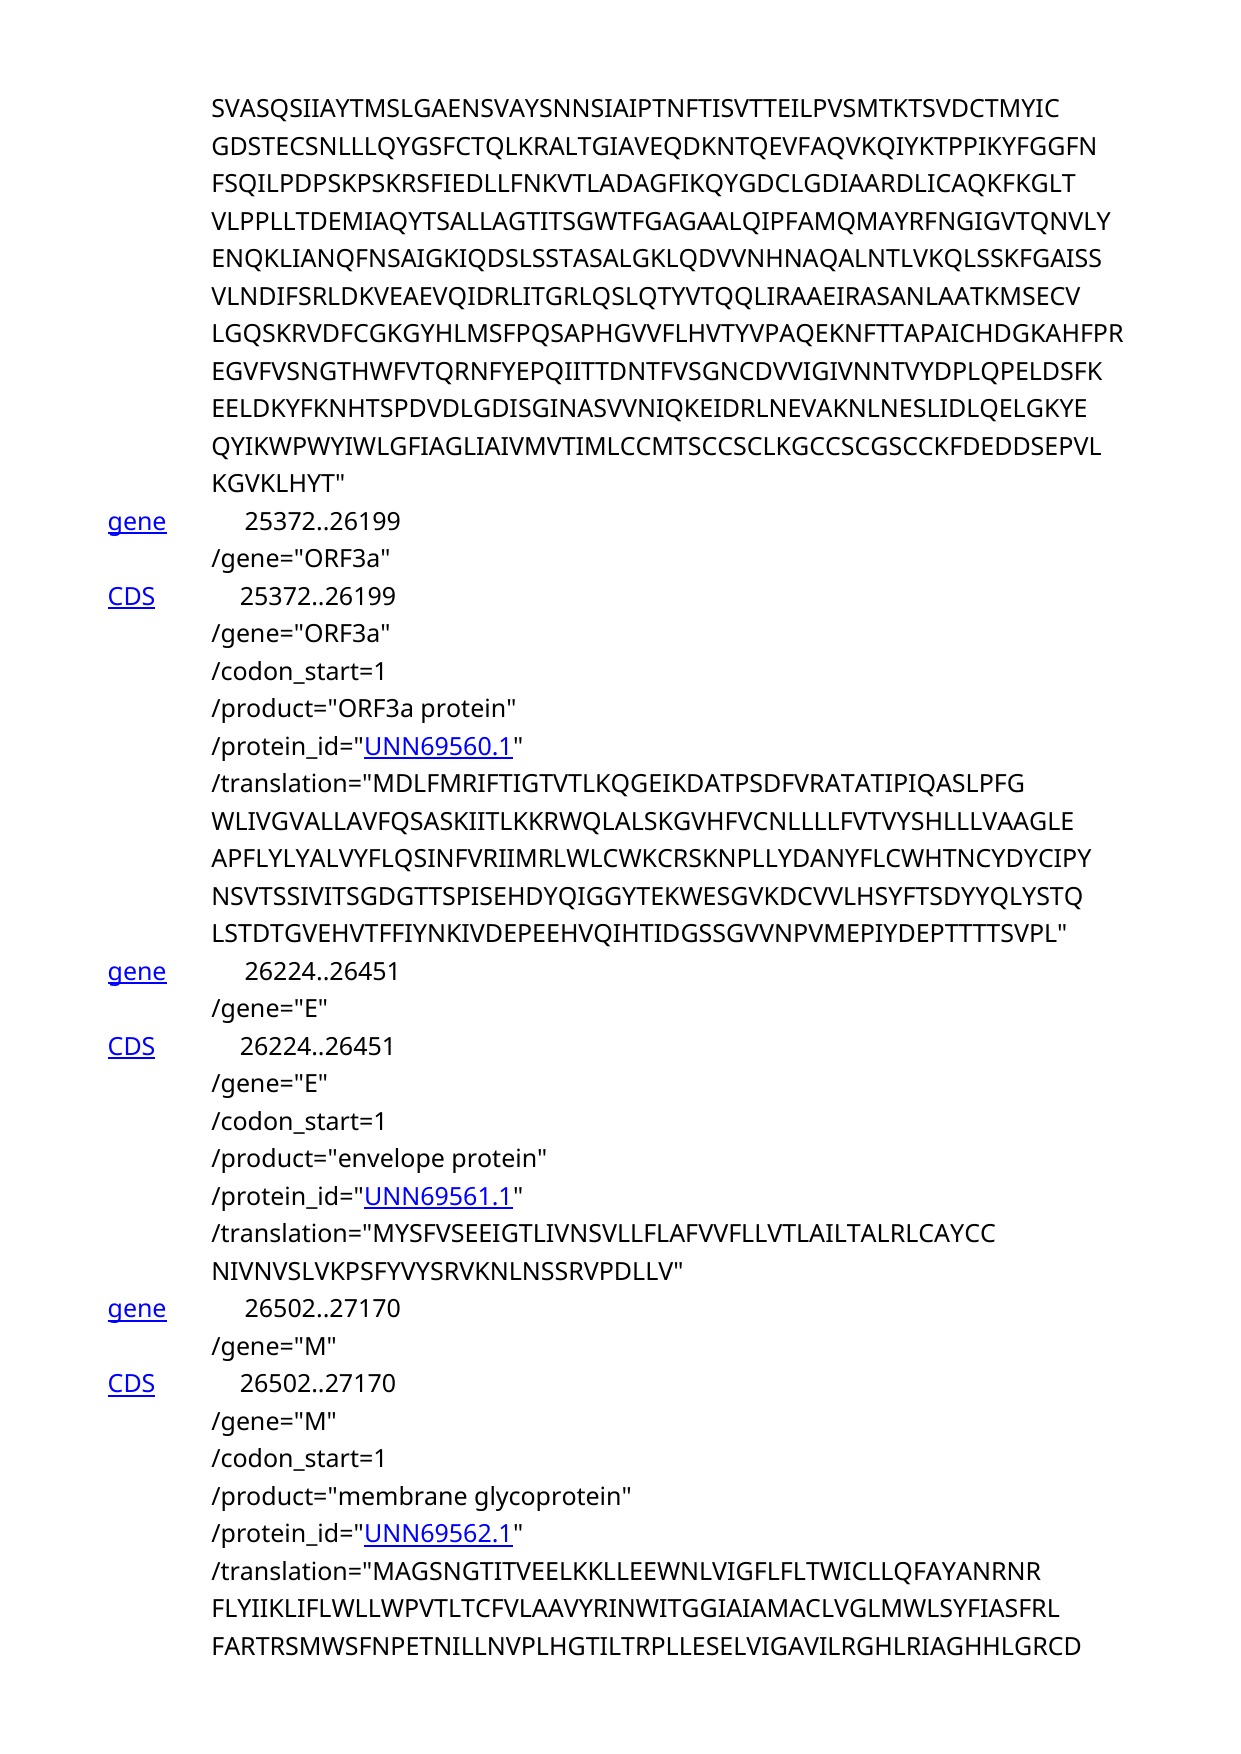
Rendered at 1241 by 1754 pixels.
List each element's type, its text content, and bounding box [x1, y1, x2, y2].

text gene 25372..26199 [75, 502, 1165, 539]
text ENQKLIANQFNSAIGKIQDSLSSTASALGKLQDVVNHNAQALNTLVKQLSSKFGAISS [75, 239, 1165, 277]
text KGVKLHYT" [75, 464, 1165, 502]
text /gene="ORF3a" [75, 539, 1165, 577]
text CDS 26502..27170 [75, 1364, 1165, 1402]
text /gene="E" [75, 1064, 1165, 1102]
text /translation="MDLFMRIFTIGTVTLKQGEIKDATPSDFVRATATIPIQASLPFG [75, 764, 1165, 802]
text FSQILPDPSKPSKRSFIEDLLFNKVTLADAGFIKQYGDCLGDIAARDLICAQKFKGLT [75, 164, 1165, 202]
text SVASQSIIAYTMSLGAENSVAYSNNSIAIPTNFTISVTTEILPVSMTKTSVDCTMYIC [75, 89, 1165, 127]
text /product="ORF3a protein" [75, 689, 1165, 727]
text /codon_start=1 [75, 652, 1165, 689]
text LSTDTGVEHVTFFIYNKIVDEPEEHVQIHTIDGSSGVVNPVMEPIYDEPTTTTSVPL" [75, 914, 1165, 952]
text GDSTECSNLLLQYGSFCTQLKRALTGIAVEQDKNTQEVFAQVKQIYKTPPIKYFGGFN [75, 127, 1165, 164]
text CDS 26224..26451 [75, 1027, 1165, 1064]
text /gene="E" [75, 989, 1165, 1027]
text /gene="ORF3a" [75, 614, 1165, 652]
text APFLYLYALVYFLQSINFVRIIMRLWLCWKCRSKNPLLYDANYFLCWHTNCYDYCIPY [75, 839, 1165, 877]
text NIVNVSLVKPSFYVYSRVKNLNSSRVPDLLV" [75, 1252, 1165, 1289]
text EELDKYFKNHTSPDVDLGDISGINASVVNIQKEIDRLNEVAKNLNESLIDLQELGKYE [75, 389, 1165, 427]
text /codon_start=1 [75, 1439, 1165, 1477]
text VLPPLLTDEMIAQYTSALLAGTITSGWTFGAGAALQIPFAMQMAYRFNGIGVTQNVLY [75, 202, 1165, 239]
text FARTRSMWSFNPETNILLNVPLHGTILTRPLLESELVIGAVILRGHLRIAGHHLGRCD [75, 1627, 1165, 1664]
text /codon_start=1 [75, 1102, 1165, 1139]
text /product="membrane glycoprotein" [75, 1477, 1165, 1514]
text EGVFVSNGTHWFVTQRNFYEPQIITTDNTFVSGNCDVVIGIVNNTVYDPLQPELDSFK [75, 352, 1165, 389]
text WLIVGVALLAVFQSASKIITLKKRWQLALSKGVHFVCNLLLLFVTVYSHLLLVAAGLE [75, 802, 1165, 839]
text /protein_id="UNN69561.1" [75, 1177, 1165, 1214]
text CDS 25372..26199 [75, 577, 1165, 614]
text gene 26224..26451 [75, 952, 1165, 989]
text FLYIIKLIFLWLLWPVTLTCFVLAAVYRINWITGGIAIAMACLVGLMWLSYFIASFRL [75, 1589, 1165, 1627]
text gene 26502..27170 [75, 1289, 1165, 1327]
text /gene="M" [75, 1327, 1165, 1364]
text /translation="MAGSNGTITVEELKKLLEEWNLVIGFLFLTWICLLQFAYANRNR [75, 1552, 1165, 1589]
text /product="envelope protein" [75, 1139, 1165, 1177]
text NSVTSSIVITSGDGTTSPISEHDYQIGGYTEKWESGVKDCVVLHSYFTSDYYQLYSTQ [75, 877, 1165, 914]
text /protein_id="UNN69560.1" [75, 727, 1165, 764]
text /translation="MYSFVSEEIGTLIVNSVLLFLAFVVFLLVTLAILTALRLCAYCC [75, 1214, 1165, 1252]
text LGQSKRVDFCGKGYHLMSFPQSAPHGVVFLHVTYVPAQEKNFTTAPAICHDGKAHFPR [75, 314, 1165, 352]
text /gene="M" [75, 1402, 1165, 1439]
text QYIKWPWYIWLGFIAGLIAIVMVTIMLCCMTSCCSCLKGCCSCGSCCKFDEDDSEPVL [75, 427, 1165, 464]
text /protein_id="UNN69562.1" [75, 1514, 1165, 1552]
text VLNDIFSRLDKVEAEVQIDRLITGRLQSLQTYVTQQLIRAAEIRASANLAATKMSECV [75, 277, 1165, 314]
